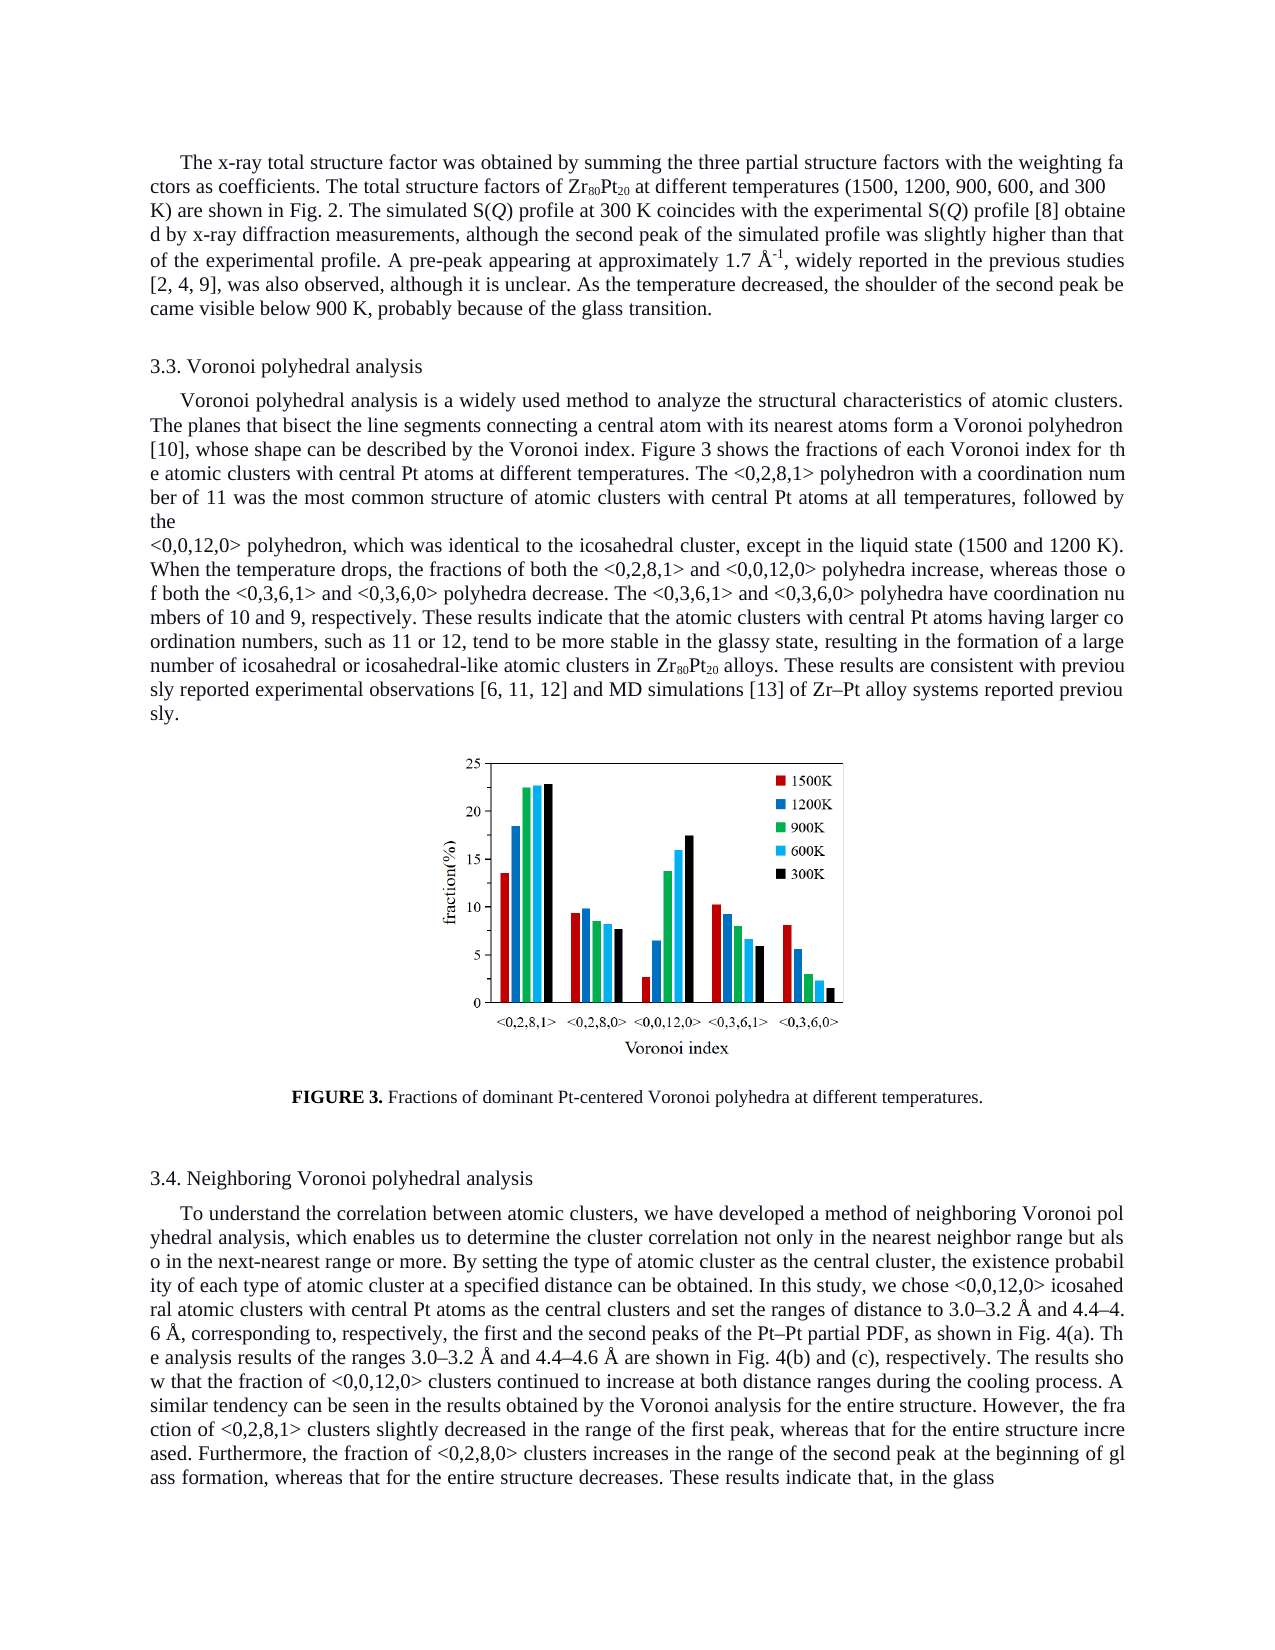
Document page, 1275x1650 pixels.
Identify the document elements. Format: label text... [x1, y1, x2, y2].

text <0,0,12,0> polyhedron, which was identical to the icosahedral cluster, except in the liquid state (1500 and 1200 K). When the temperature drops, the fractions of both the <0,2,8,1> and <0,0,12,0> polyhedra increase, whereas those of both the <0,3,6,1> and <0,3,6,0> polyhedra decrease. The <0,3,6,1> and <0,3,6,0> polyhedra have coordination numbers of 10 and 9, respectively. These results indicate that the atomic clusters with central Pt atoms having larger coordination numbers, such as 11 or 12, tend to be more stable in the glassy state, resulting in the formation of a large number of icosahedral or icosahedral-like atomic clusters in Zr80Pt20 alloys. These results are consistent with previously reported experimental observations [6, 11, 12] and MD simulations [13] of Zr–Pt alloy systems reported previously. [150, 533, 1125, 725]
text To understand the correlation between atomic clusters, we have developed a method of neighboring Voronoi polyhedral analysis, which enables us to determine the cluster correlation not only in the nearest neighbor range but also in the next-nearest range or more. By setting the type of atomic cluster as the central cluster, the existence probability of each type of atomic cluster at a specified distance can be obtained. In this study, we chose <0,0,12,0> icosahedral atomic clusters with central Pt atoms as the central clusters and set the ranges of distance to 3.0–3.2 Å and 4.4–4.6 Å, corresponding to, respectively, the first and the second peaks of the Pt–Pt partial PDF, as shown in Fig. 4(a). The analysis results of the ranges 3.0–3.2 Å and 4.4–4.6 Å are shown in Fig. 4(b) and (c), respectively. The results show that the fraction of <0,0,12,0> clusters continued to increase at both distance ranges during the cooling process. A similar tendency can be seen in the results obtained by the Voronoi analysis for the entire structure. However, the fraction of <0,2,8,1> clusters slightly decreased in the range of the first peak, whereas that for the entire structure increased. Furthermore, the fraction of <0,2,8,0> clusters increases in the range of the second peak at the beginning of glass formation, whereas that for the entire structure decreases. These results indicate that, in the glass [150, 1201, 1125, 1489]
text Voronoi polyhedral analysis is a widely used method to analyze the structural characteristics of atomic clusters. The planes that bisect the line segments connecting a central atom with its nearest atoms form a Voronoi polyhedron [10], whose shape can be described by the Voronoi index. Figure 3 shows the fractions of each Voronoi index for the atomic clusters with central Pt atoms at different temperatures. The <0,2,8,1> polyhedron with a coordination number of 11 was the most common structure of atomic clusters with central Pt atoms at all temperatures, followed by the [150, 388, 1125, 533]
list Neighboring Voronoi polyhedral analysis [150, 1166, 1146, 1190]
text K) are shown in Fig. 2. The simulated S(Q) profile at 300 K coincides with the experimental S(Q) profile [8] obtained by x-ray diffraction measurements, although the second peak of the simulated profile was slightly higher than that of the experimental profile. A pre-peak appearing at approximately 1.7 Å-1, widely reported in the previous studies [2, 4, 9], was also observed, although it is unclear. As the temperature decreased, the shoulder of the second peak became visible below 900 K, probably because of the glass transition. [150, 198, 1125, 320]
text FIGURE 3. Fractions of dominant Pt-centered Voronoi polyhedra at different temperatures. [151, 1086, 1125, 1108]
picture [442, 758, 844, 1054]
list Voronoi polyhedral analysis [150, 354, 1146, 378]
text The x-ray total structure factor was obtained by summing the three partial structure factors with the weighting factors as coefficients. The total structure factors of Zr80Pt20 at different temperatures (1500, 1200, 900, 600, and 300 [150, 150, 1125, 198]
